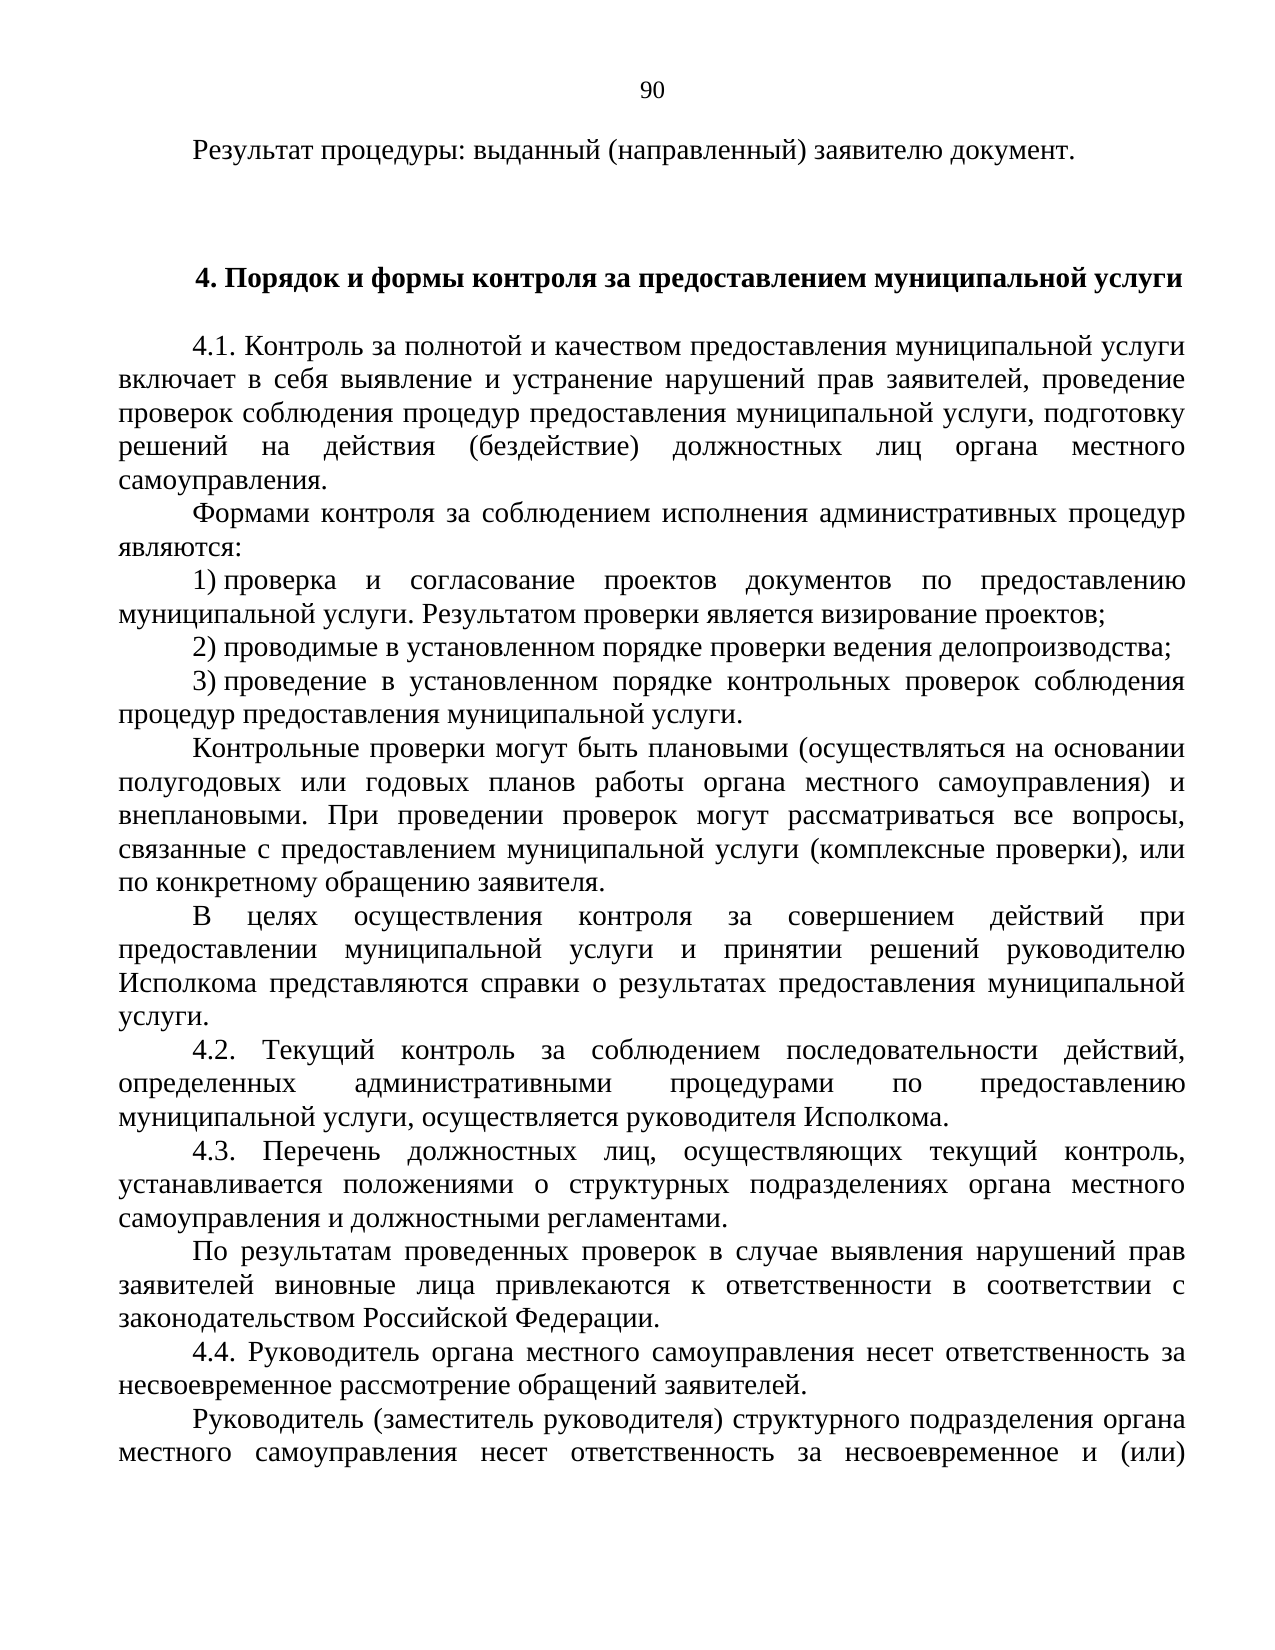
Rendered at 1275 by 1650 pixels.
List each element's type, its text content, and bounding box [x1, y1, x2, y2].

text 3) проведение в установленном порядке контрольных проверок соблюдения процедур предоставления муниципальной услуги. [118, 663, 1186, 730]
text 4. Порядок и формы контроля за предоставлением муниципальной услуги [118, 261, 1186, 294]
text 4.4. Руководитель органа местного самоуправления несет ответственность за несвоевременное рассмотрение обращений заявителей. [118, 1334, 1186, 1401]
text По результатам проведенных проверок в случае выявления нарушений прав заявителей виновные лица привлекаются к ответственности в соответствии с законодательством Российской Федерации. [118, 1233, 1186, 1334]
text 4.1. Контроль за полнотой и качеством предоставления муниципальной услуги включает в себя выявление и устранение нарушений прав заявителей, проведение проверок соблюдения процедур предоставления муниципальной услуги, подготовку решений на действия (бездействие) должностных лиц органа местного самоуправления. [118, 328, 1186, 495]
text 4.2. Текущий контроль за соблюдением последовательности действий, определенных административными процедурами по предоставлению муниципальной услуги, осуществляется руководителя Исполкома. [118, 1032, 1186, 1133]
text 4.3. Перечень должностных лиц, осуществляющих текущий контроль, устанавливается положениями о структурных подразделениях органа местного самоуправления и должностными регламентами. [118, 1133, 1186, 1233]
text 1) проверка и согласование проектов документов по предоставлению муниципальной услуги. Результатом проверки является визирование проектов; [118, 562, 1186, 629]
text Контрольные проверки могут быть плановыми (осуществляться на основании полугодовых или годовых планов работы органа местного самоуправления) и внеплановыми. При проведении проверок могут рассматриваться все вопросы, связанные с предоставлением муниципальной услуги (комплексные проверки), или по конкретному обращению заявителя. [118, 730, 1186, 898]
text В целях осуществления контроля за совершением действий при предоставлении муниципальной услуги и принятии решений руководителю Исполкома представляются справки о результатах предоставления муниципальной услуги. [118, 898, 1186, 1032]
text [118, 1401, 1186, 1468]
text Результат процедуры: выданный (направленный) заявителю документ. [118, 132, 1157, 166]
text 2) проводимые в установленном порядке проверки ведения делопроизводства; [118, 629, 1186, 663]
text Формами контроля за соблюдением исполнения административных процедур являются: [118, 495, 1186, 562]
